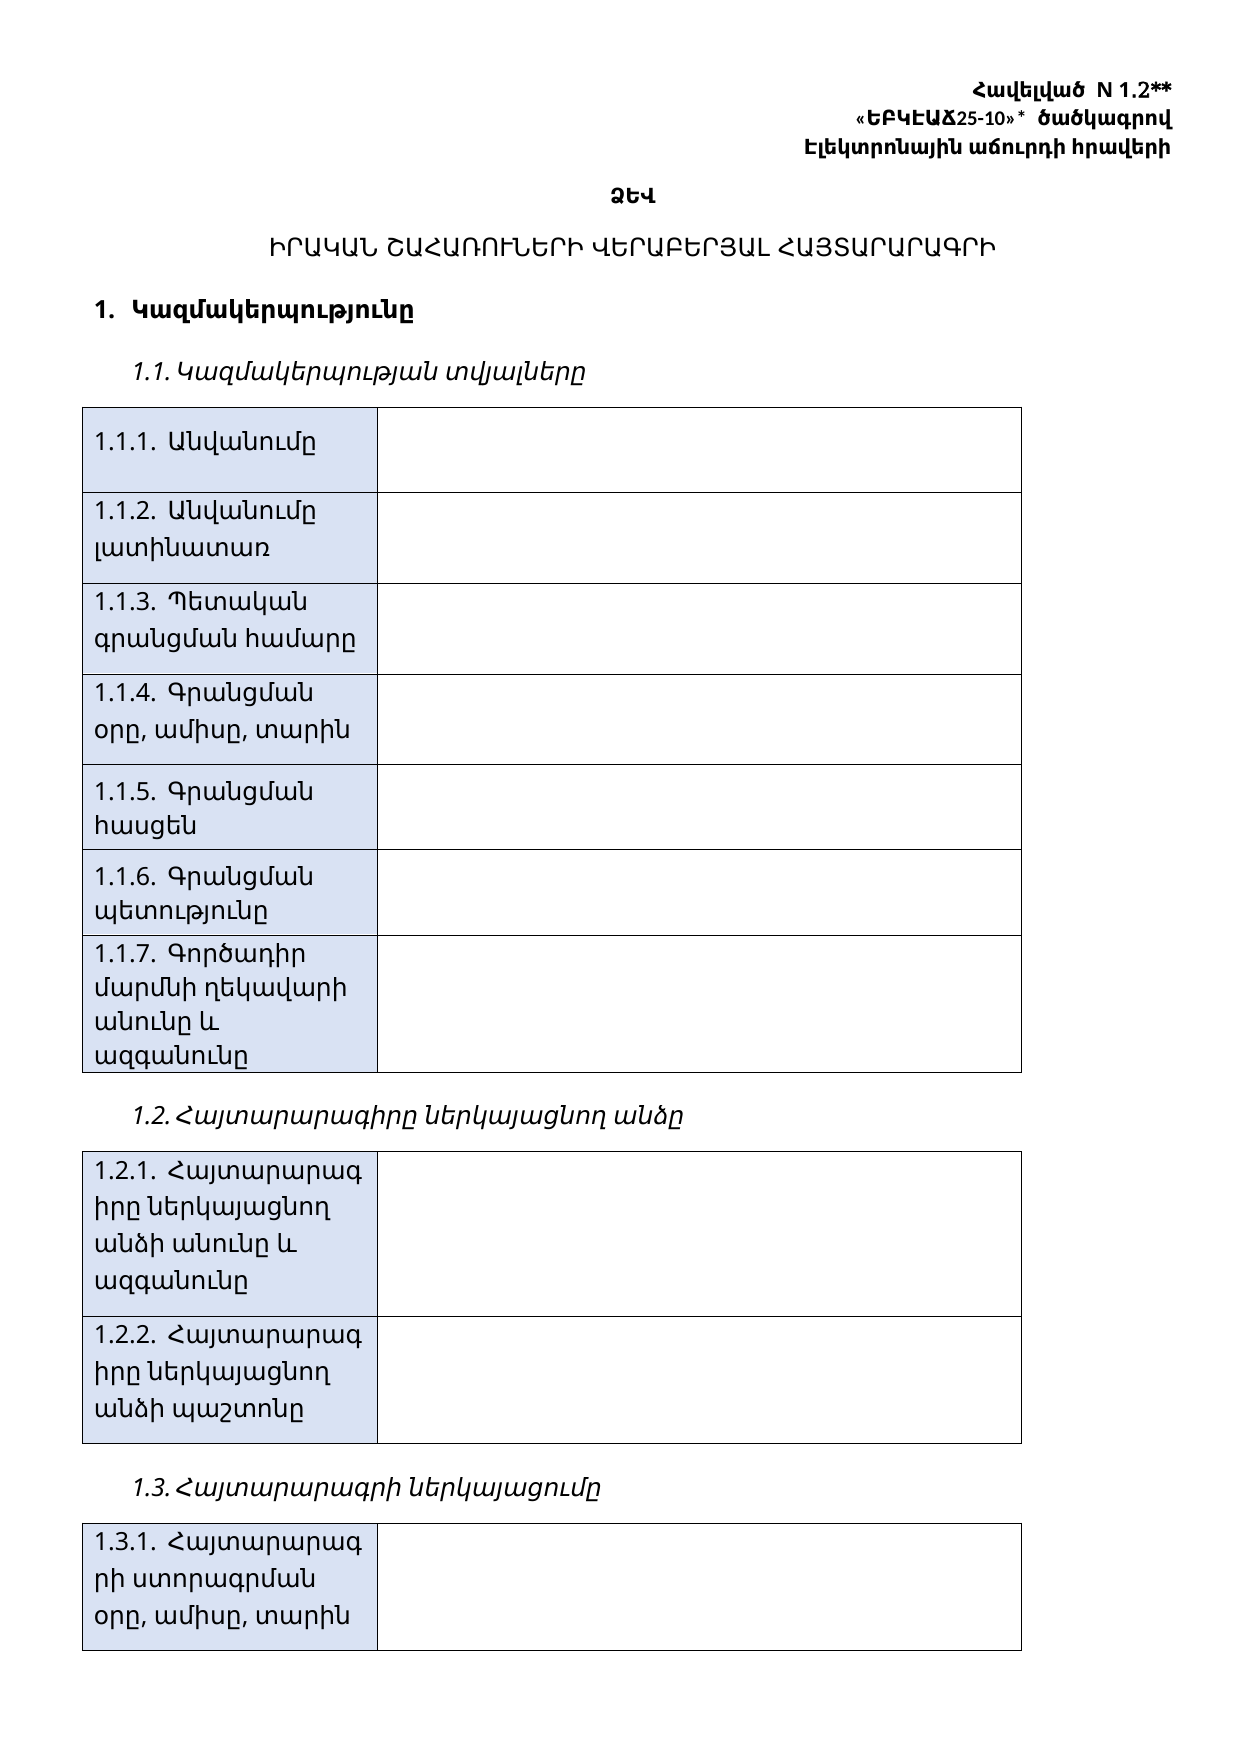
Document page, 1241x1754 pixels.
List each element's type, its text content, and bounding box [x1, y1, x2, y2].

list Հայտարարագրի ներկայացումը [131, 1469, 1171, 1503]
table_cell Գրանցման պետությունը [83, 850, 377, 934]
list Կազմակերպությունը [94, 291, 1171, 326]
table_header [378, 1152, 1021, 1316]
table_header Հայտարարագիրը ներկայացնող անձի անունը և ազգանունը [83, 1152, 377, 1316]
table_cell [378, 765, 1021, 849]
table_cell [378, 850, 1021, 934]
table_cell Գրանցման օրը, ամիսը, տարին [83, 675, 377, 764]
table_cell Հայտարարագիրը ներկայացնող անձի պաշտոնը [83, 1317, 377, 1443]
table_cell [378, 584, 1021, 673]
text ՁԵՎ [94, 184, 1171, 209]
table_cell [378, 675, 1021, 764]
table_cell [378, 1317, 1021, 1443]
table_cell [378, 493, 1021, 583]
table_header [378, 1524, 1021, 1650]
text Հավելված N 1․2** [94, 75, 1171, 103]
table_cell Պետական գրանցման համարը [83, 584, 377, 673]
table_cell Գործադիր մարմնի ղեկավարի անունը և ազգանունը [83, 936, 377, 1072]
table_cell Անվանումը լատինատառ [83, 493, 377, 583]
list Հայտարարագիրը ներկայացնող անձը [131, 1098, 1171, 1132]
text «ԵԲԿԷԱՃ25-10»* ծածկագրով [94, 103, 1171, 132]
list Կազմակերպության տվյալները [131, 353, 1171, 387]
table_cell Գրանցման հասցեն [83, 765, 377, 849]
table_cell [378, 936, 1021, 1072]
table_header Հայտարարագրի ստորագրման օրը, ամիսը, տարին [83, 1524, 377, 1650]
table_header [378, 408, 1021, 492]
text ԻՐԱԿԱՆ ՇԱՀԱՌՈՒՆԵՐԻ ՎԵՐԱԲԵՐՅԱԼ ՀԱՅՏԱՐԱՐԱԳՐԻ [94, 233, 1171, 262]
text Էլեկտրոնային աճուրդի հրավերի [94, 132, 1171, 160]
table_header Անվանումը [83, 408, 377, 492]
